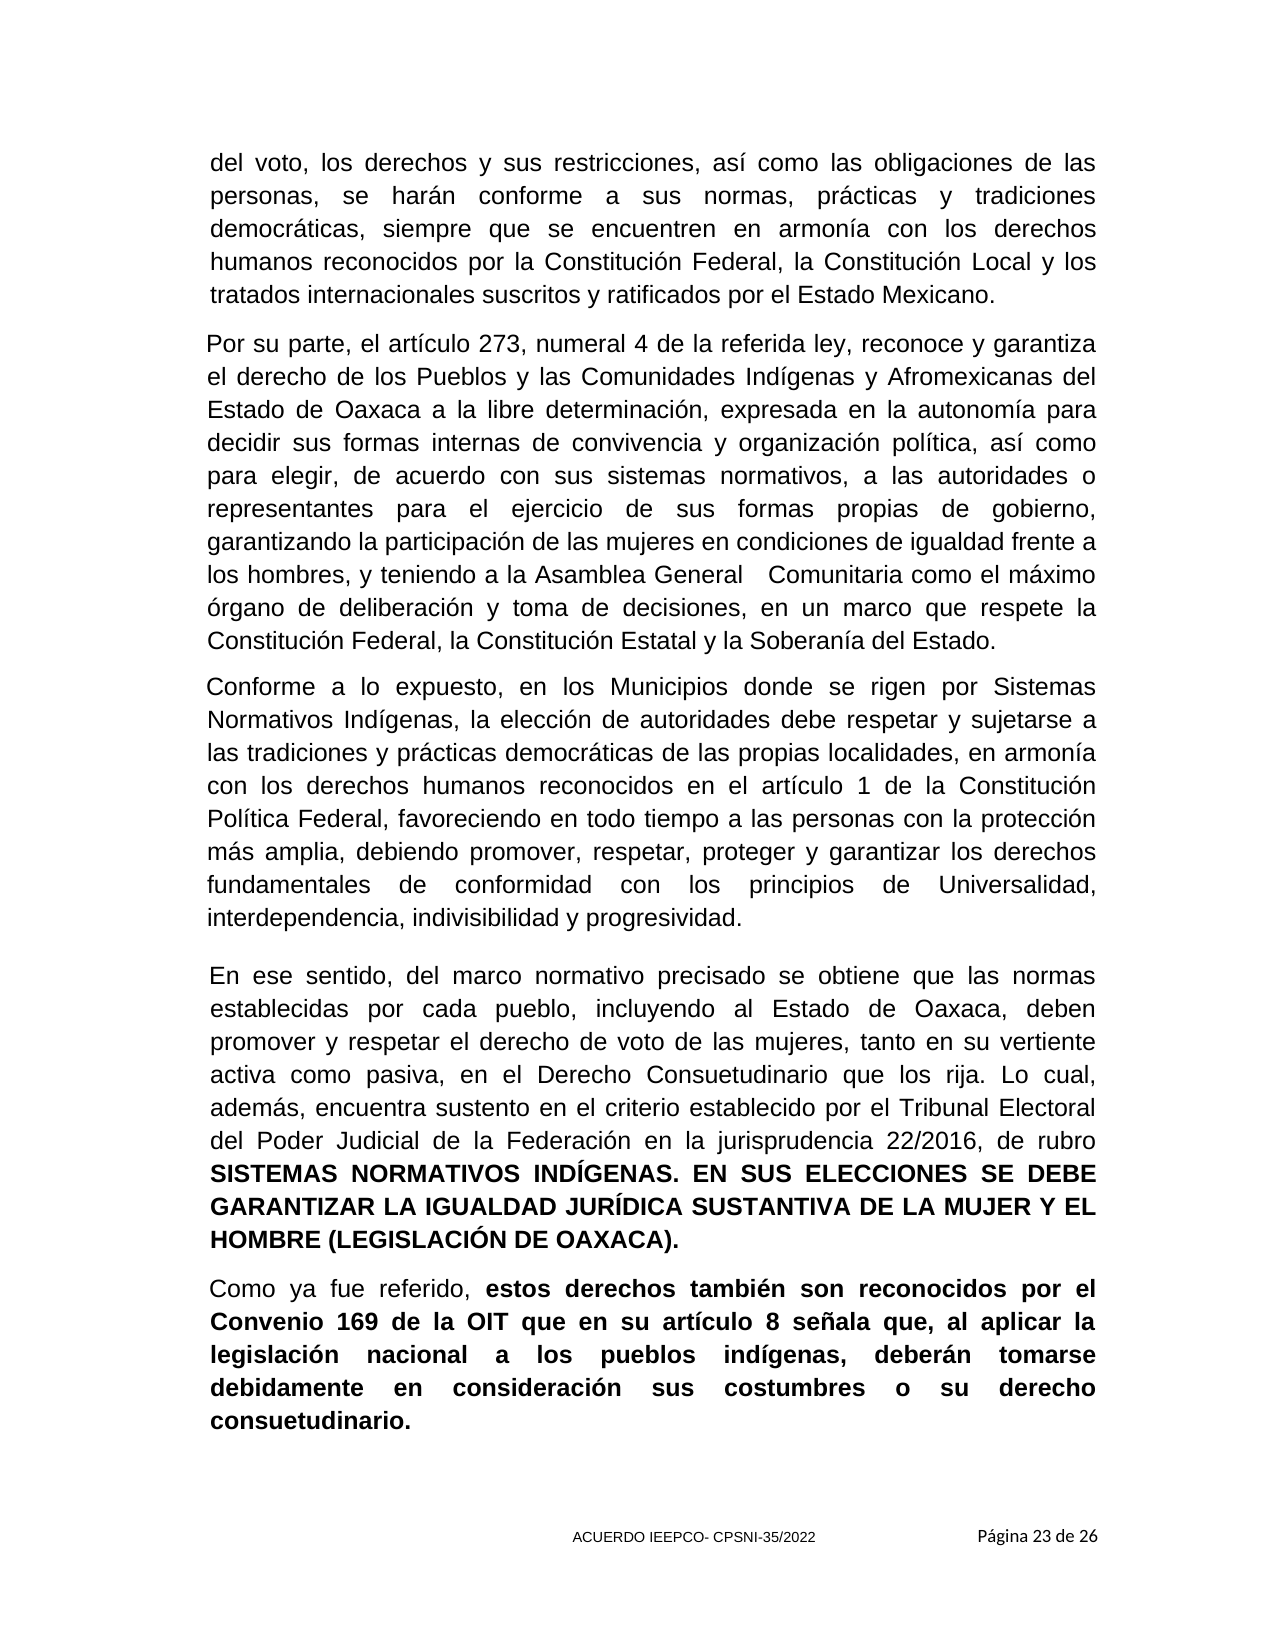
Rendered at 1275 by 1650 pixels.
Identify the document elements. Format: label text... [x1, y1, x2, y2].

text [209, 148, 1098, 308]
text Por su parte, el artículo 273, numeral 4 de la referida ley, reconoce y garantiza el derecho de los Pueblos y las Comunidades Indígenas y Afromexicanas del Estado de Oaxaca a la libre determinación, expresada en la autonomía para decidir sus formas internas de convivencia y organización política, así como para elegir, de acuerdo con sus sistemas normativos, a las autoridades o representantes para el ejercicio de sus formas propias de gobierno, garantizando la participación de las mujeres en condiciones de igualdad frente a los hombres, y teniendo a la Asamblea General Comunitaria como el máximo órgano de deliberación y toma de decisiones, en un marco que respete la Constitución Federal, la Constitución Estatal y la Soberanía del Estado. [206, 329, 1098, 655]
text Como ya fue referido, estos derechos también son reconocidos por el Convenio 169 de la OIT que en su artículo 8 señala que, al aplicar la legislación nacional a los pueblos indígenas, deberán tomarse debidamente en consideración sus costumbres o su derecho consuetudinario. [209, 1274, 1097, 1435]
text Conforme a lo expuesto, en los Municipios donde se rigen por Sistemas Normativos Indígenas, la elección de autoridades debe respetar y sujetarse a las tradiciones y prácticas democráticas de las propias localidades, en armonía con los derechos humanos reconocidos en el artículo 1 de la Constitución Política Federal, favoreciendo en todo tiempo a las personas con la protección más amplia, debiendo promover, respetar, proteger y garantizar los derechos fundamentales de conformidad con los principios de Universalidad, interdependencia, indivisibilidad y progresividad. [206, 672, 1098, 932]
text En ese sentido, del marco normativo precisado se obtiene que las normas establecidas por cada pueblo, incluyendo al Estado de Oaxaca, deben promover y respetar el derecho de voto de las mujeres, tanto en su vertiente activa como pasiva, en el Derecho Consuetudinario que los rija. Lo cual, además, encuentra sustento en el criterio establecido por el Tribunal Electoral del Poder Judicial de la Federación en la jurisprudencia 22/2016, de rubro SISTEMAS NORMATIVOS INDÍGENAS. EN SUS ELECCIONES SE DEBE GARANTIZAR LA IGUALDAD JURÍDICA SUSTANTIVA DE LA MUJER Y EL HOMBRE (LEGISLACIÓN DE OAXACA). [209, 961, 1098, 1254]
